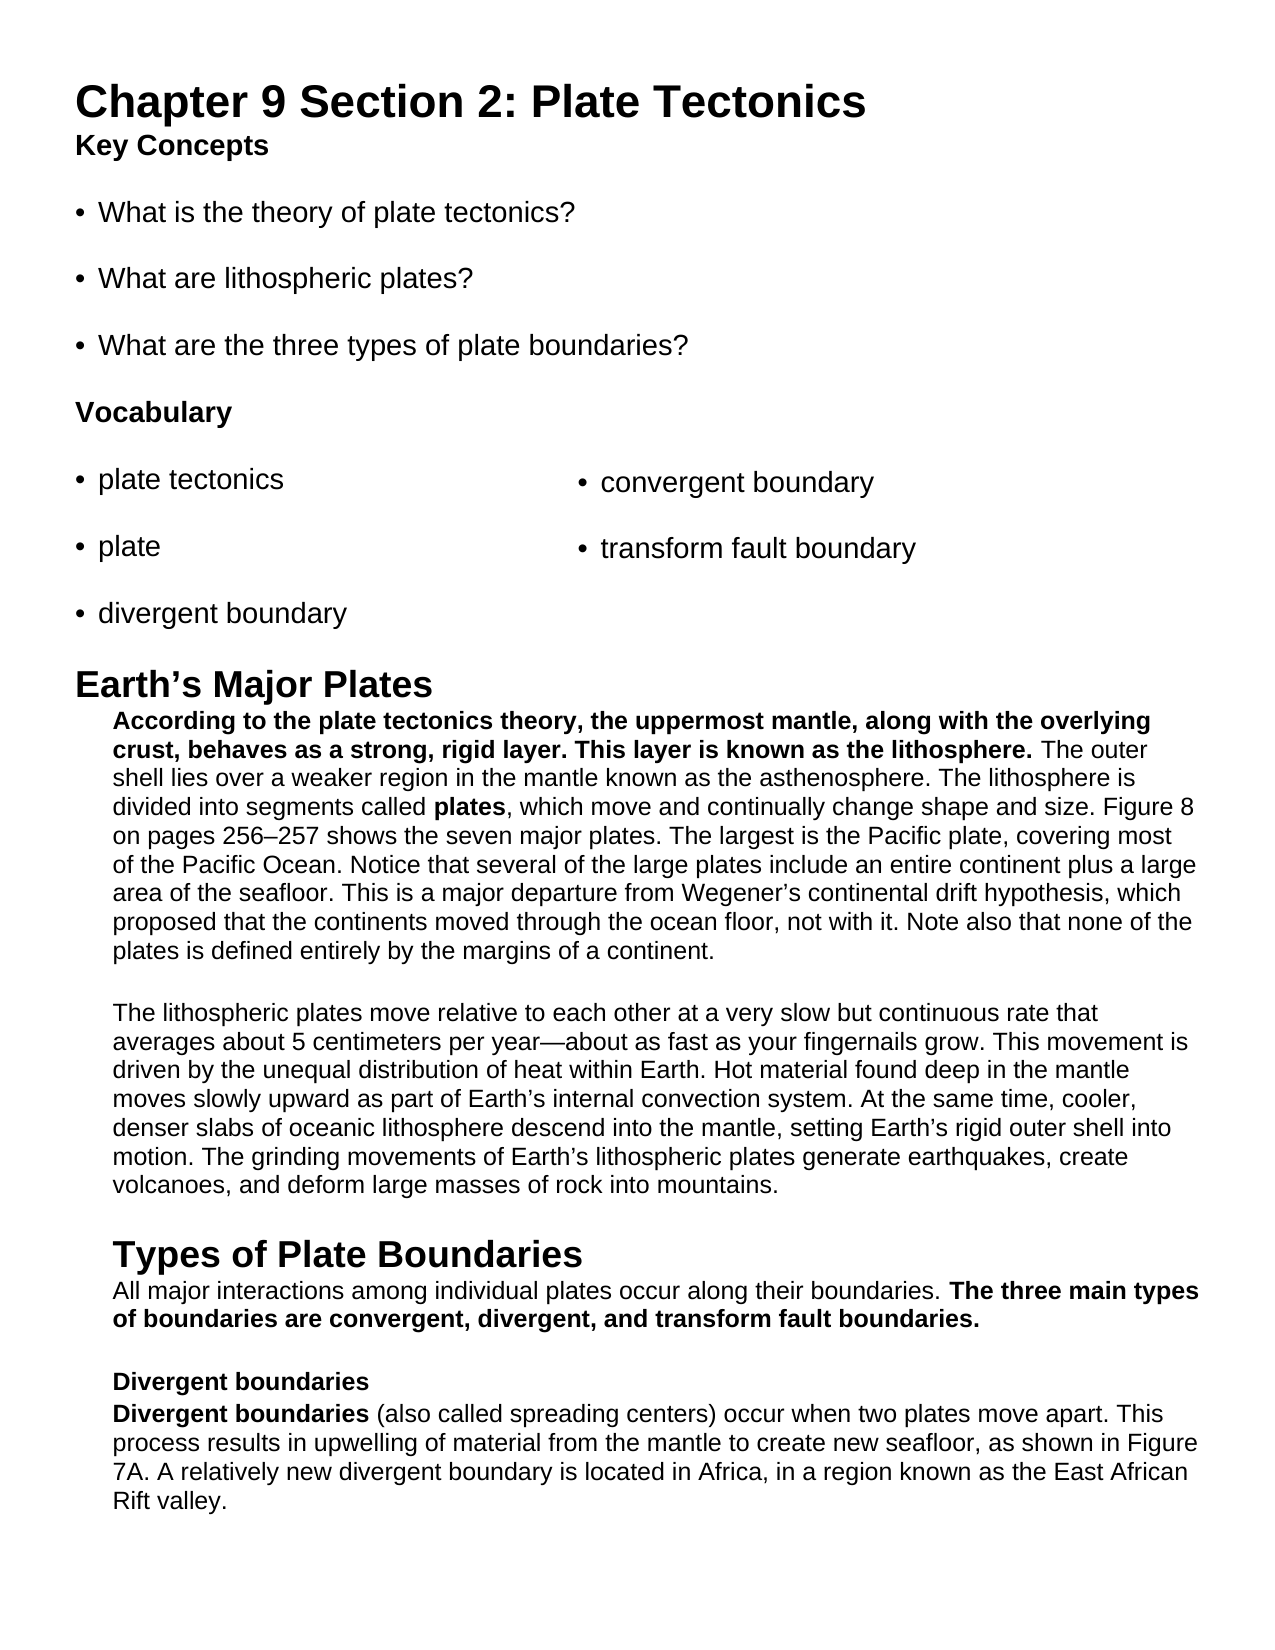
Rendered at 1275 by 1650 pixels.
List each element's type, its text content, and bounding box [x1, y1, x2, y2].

list plate [75, 529, 1200, 562]
text Earth’s Major Plates [75, 663, 1200, 706]
text Divergent boundaries (also called spreading centers) occur when two plates move apart. This process results in upwelling of material from the mantle to create new seafloor, as shown in Figure 7A. A relatively new divergent boundary is located in Africa, in a region known as the East African Rift valley. [112, 1399, 1200, 1514]
text The lithospheric plates move relative to each other at a very slow but continuous rate that averages about 5 centimeters per year—about as fast as your fingernails grow. This movement is driven by the unequal distribution of heat within Earth. Hot material found deep in the mantle moves slowly upward as part of Earth’s internal convection system. At the same time, cooler, denser slabs of oceanic lithosphere descend into the mantle, setting Earth’s rigid outer shell into motion. The grinding movements of Earth’s lithospheric plates generate earthquakes, create volcanoes, and deform large masses of rock into mountains. [112, 998, 1200, 1199]
text All major interactions among individual plates occur along their boundaries. The three main types of boundaries are convergent, divergent, and transform fault boundaries. [112, 1276, 1200, 1333]
text Types of Plate Boundaries [112, 1232, 1200, 1276]
list What is the theory of plate tectonics? [75, 194, 1200, 228]
text Divergent boundaries [112, 1366, 1200, 1395]
list Vocabulary [75, 395, 1200, 429]
list plate tectonics [75, 462, 1200, 496]
text Key Concepts [75, 128, 1200, 161]
text According to the plate tectonics theory, the uppermost mantle, along with the overlying crust, behaves as a strong, rigid layer. This layer is known as the lithosphere. The outer shell lies over a weaker region in the mantle known as the asthenosphere. The lithosphere is divided into segments called plates, which move and continually change shape and size. Figure 8 on pages 256–257 shows the seven major plates. The largest is the Pacific plate, covering most of the Pacific Ocean. Notice that several of the large plates include an entire continent plus a large area of the seafloor. This is a major departure from Wegener’s continental drift hypothesis, which proposed that the continents moved through the ocean floor, not with it. Note also that none of the plates is defined entirely by the margins of a continent. [112, 706, 1200, 964]
list What are lithospheric plates? [75, 261, 1200, 295]
list divergent boundary [75, 596, 1200, 629]
text Chapter 9 Section 2: Plate Tectonics [75, 75, 1200, 128]
list What are the three types of plate boundaries? [75, 328, 1200, 362]
